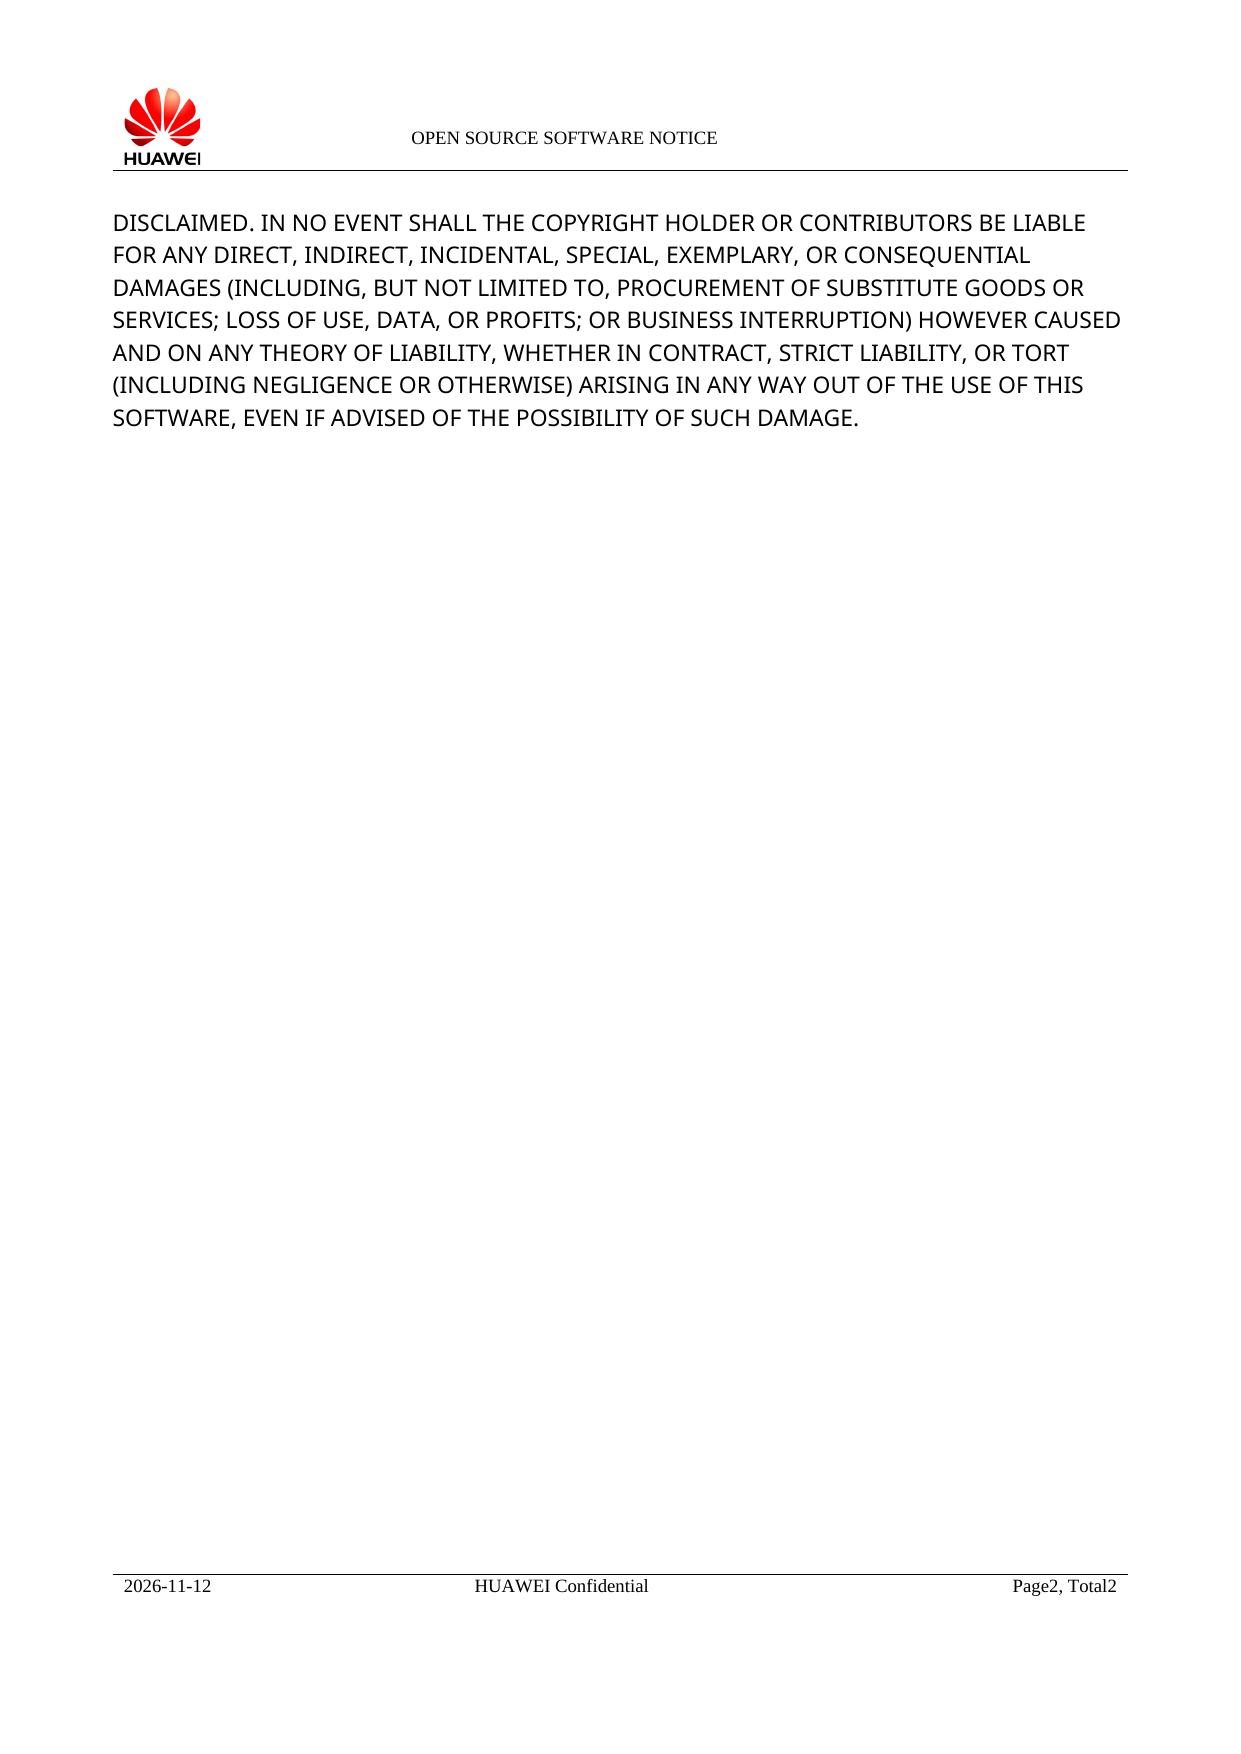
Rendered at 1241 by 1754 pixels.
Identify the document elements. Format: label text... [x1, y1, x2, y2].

picture [124, 88, 201, 165]
